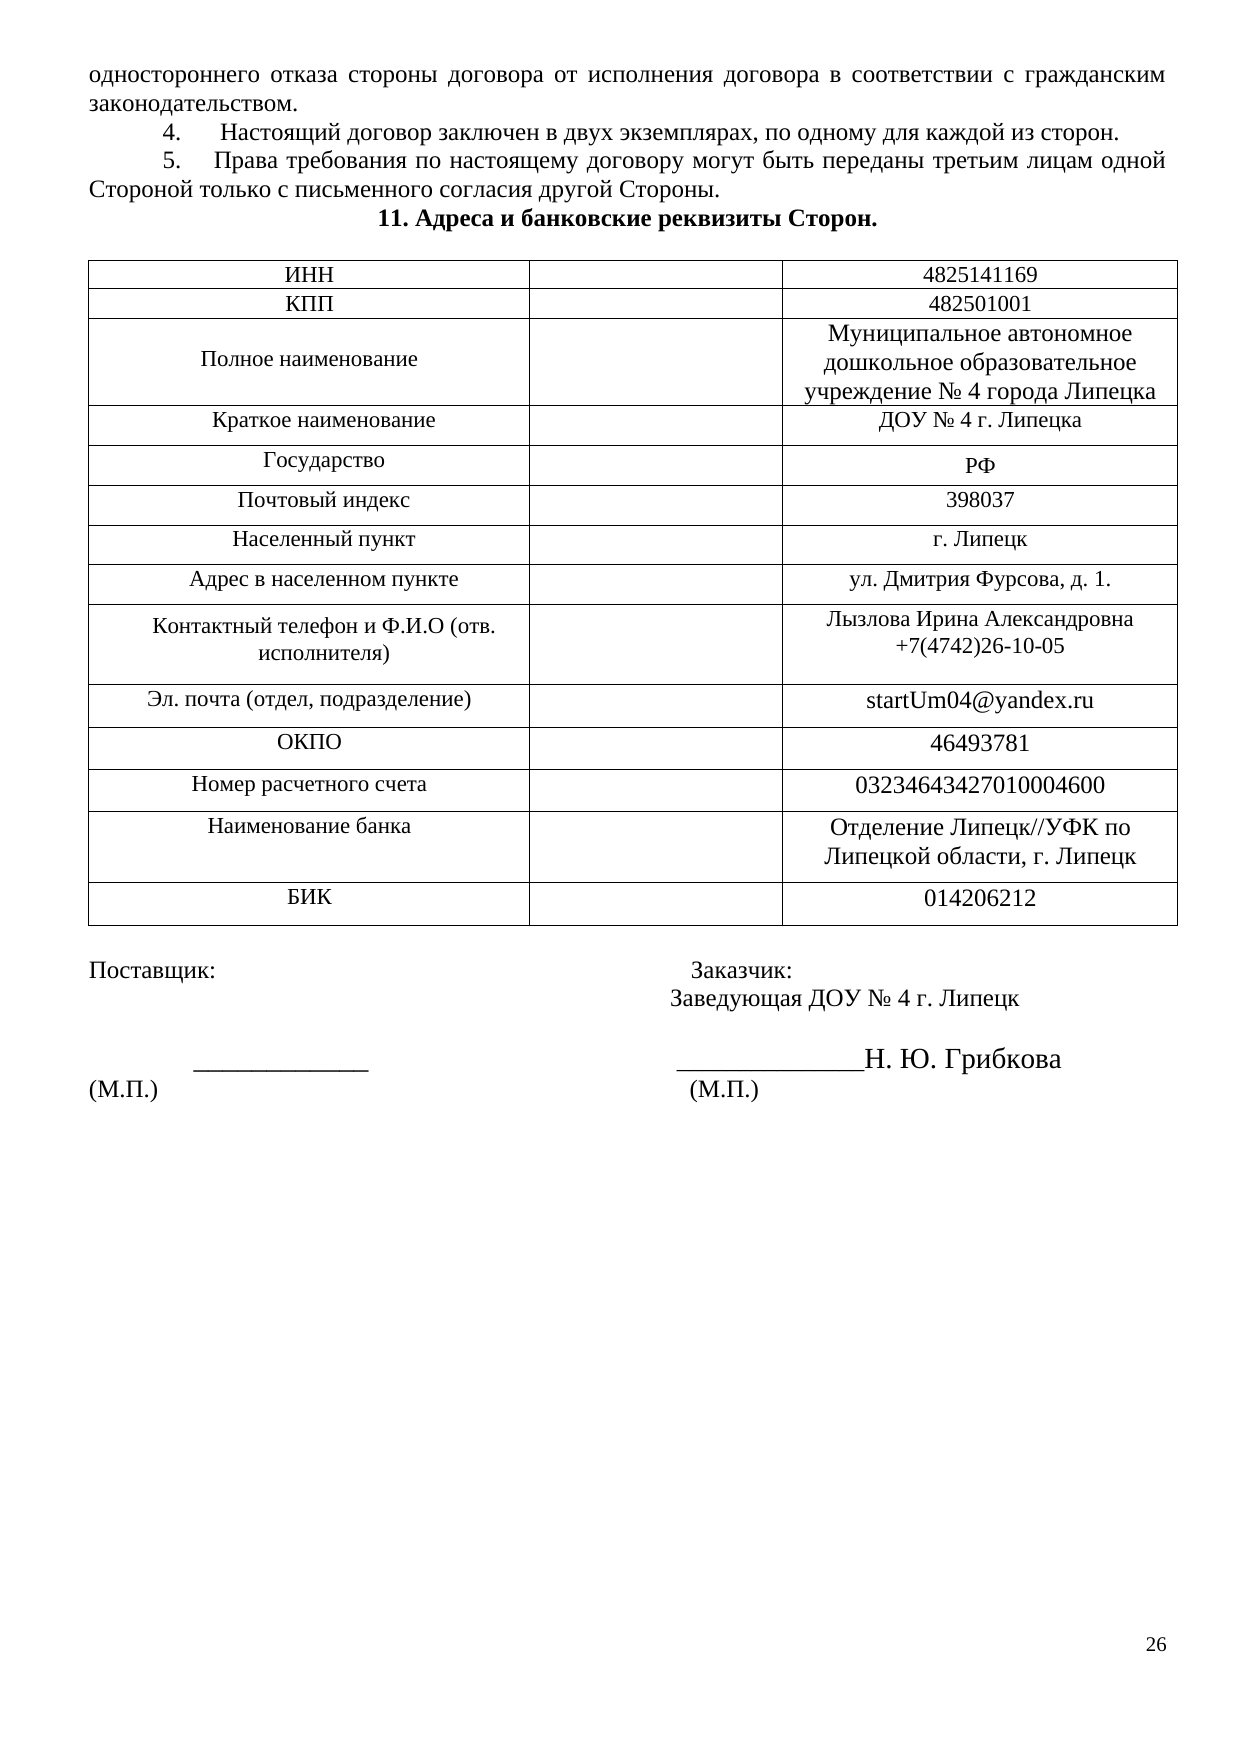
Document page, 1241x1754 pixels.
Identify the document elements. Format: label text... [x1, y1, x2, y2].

table_cell Полное наименование [89, 319, 529, 405]
table_cell Лызлова Ирина Александровна +7(4742)26-10-05 [783, 605, 1177, 684]
table_cell [530, 883, 782, 925]
table_cell Адрес в населенном пункте [89, 565, 529, 604]
table_cell 03234643427010004600 [783, 770, 1177, 811]
table_cell Номер расчетного счета [89, 770, 529, 811]
table_cell Контактный телефон и Ф.И.О (отв. исполнителя) [89, 605, 529, 684]
table_cell РФ [783, 446, 1177, 484]
table_cell [530, 605, 782, 684]
table_cell [530, 565, 782, 604]
text (М.П.) (М.П.) [89, 1074, 1166, 1103]
table_header [530, 261, 782, 288]
text 11. Адреса и банковские реквизиты Сторон. [89, 203, 1166, 232]
table_cell Отделение Липецк//УФК по Липецкой области, г. Липецк [783, 812, 1177, 882]
table_cell [530, 812, 782, 882]
table_cell ул. Дмитрия Фурсова, д. 1. [783, 565, 1177, 604]
list Права требования по настоящему договору могут быть переданы третьим лицам одной Стороной только с письменного согласия другой Стороны. [89, 145, 1166, 203]
table_cell 398037 [783, 486, 1177, 524]
table_cell 46493781 [783, 728, 1177, 769]
table_cell [530, 406, 782, 445]
table_cell [530, 770, 782, 811]
table_cell [530, 728, 782, 769]
table_cell 014206212 [783, 883, 1177, 925]
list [89, 59, 1166, 117]
table_cell Населенный пункт [89, 526, 529, 564]
list Настоящий договор заключен в двух экземплярах, по одному для каждой из сторон. [89, 117, 1166, 145]
table_cell 482501001 [783, 289, 1177, 317]
table_cell КПП [89, 289, 529, 317]
table_cell [530, 685, 782, 727]
table_cell Наименование банка [89, 812, 529, 882]
table_cell [530, 319, 782, 405]
text Заведующая ДОУ № 4 г. Липецк [89, 983, 1166, 1012]
table_cell Эл. почта (отдел, подразделение) [89, 685, 529, 727]
table_cell [530, 289, 782, 317]
text ____________ _______________Н. Ю. Грибкова [89, 1041, 1166, 1074]
table_header ИНН [89, 261, 529, 288]
table_cell startUm04@yandex.ru [783, 685, 1177, 727]
table_cell Муниципальное автономное дошкольное образовательное учреждение № 4 города Липецка [783, 319, 1177, 405]
table_cell г. Липецк [783, 526, 1177, 564]
table_header 4825141169 [783, 261, 1177, 288]
table_cell [530, 446, 782, 484]
table_cell Краткое наименование [89, 406, 529, 445]
table_cell ДОУ № 4 г. Липецка [783, 406, 1177, 445]
table_cell [530, 486, 782, 524]
table_cell БИК [89, 883, 529, 925]
table_cell Почтовый индекс [89, 486, 529, 524]
table_cell [530, 526, 782, 564]
table_cell Государство [89, 446, 529, 484]
text Поставщик: Заказчик: [89, 955, 1166, 983]
table_cell ОКПО [89, 728, 529, 769]
